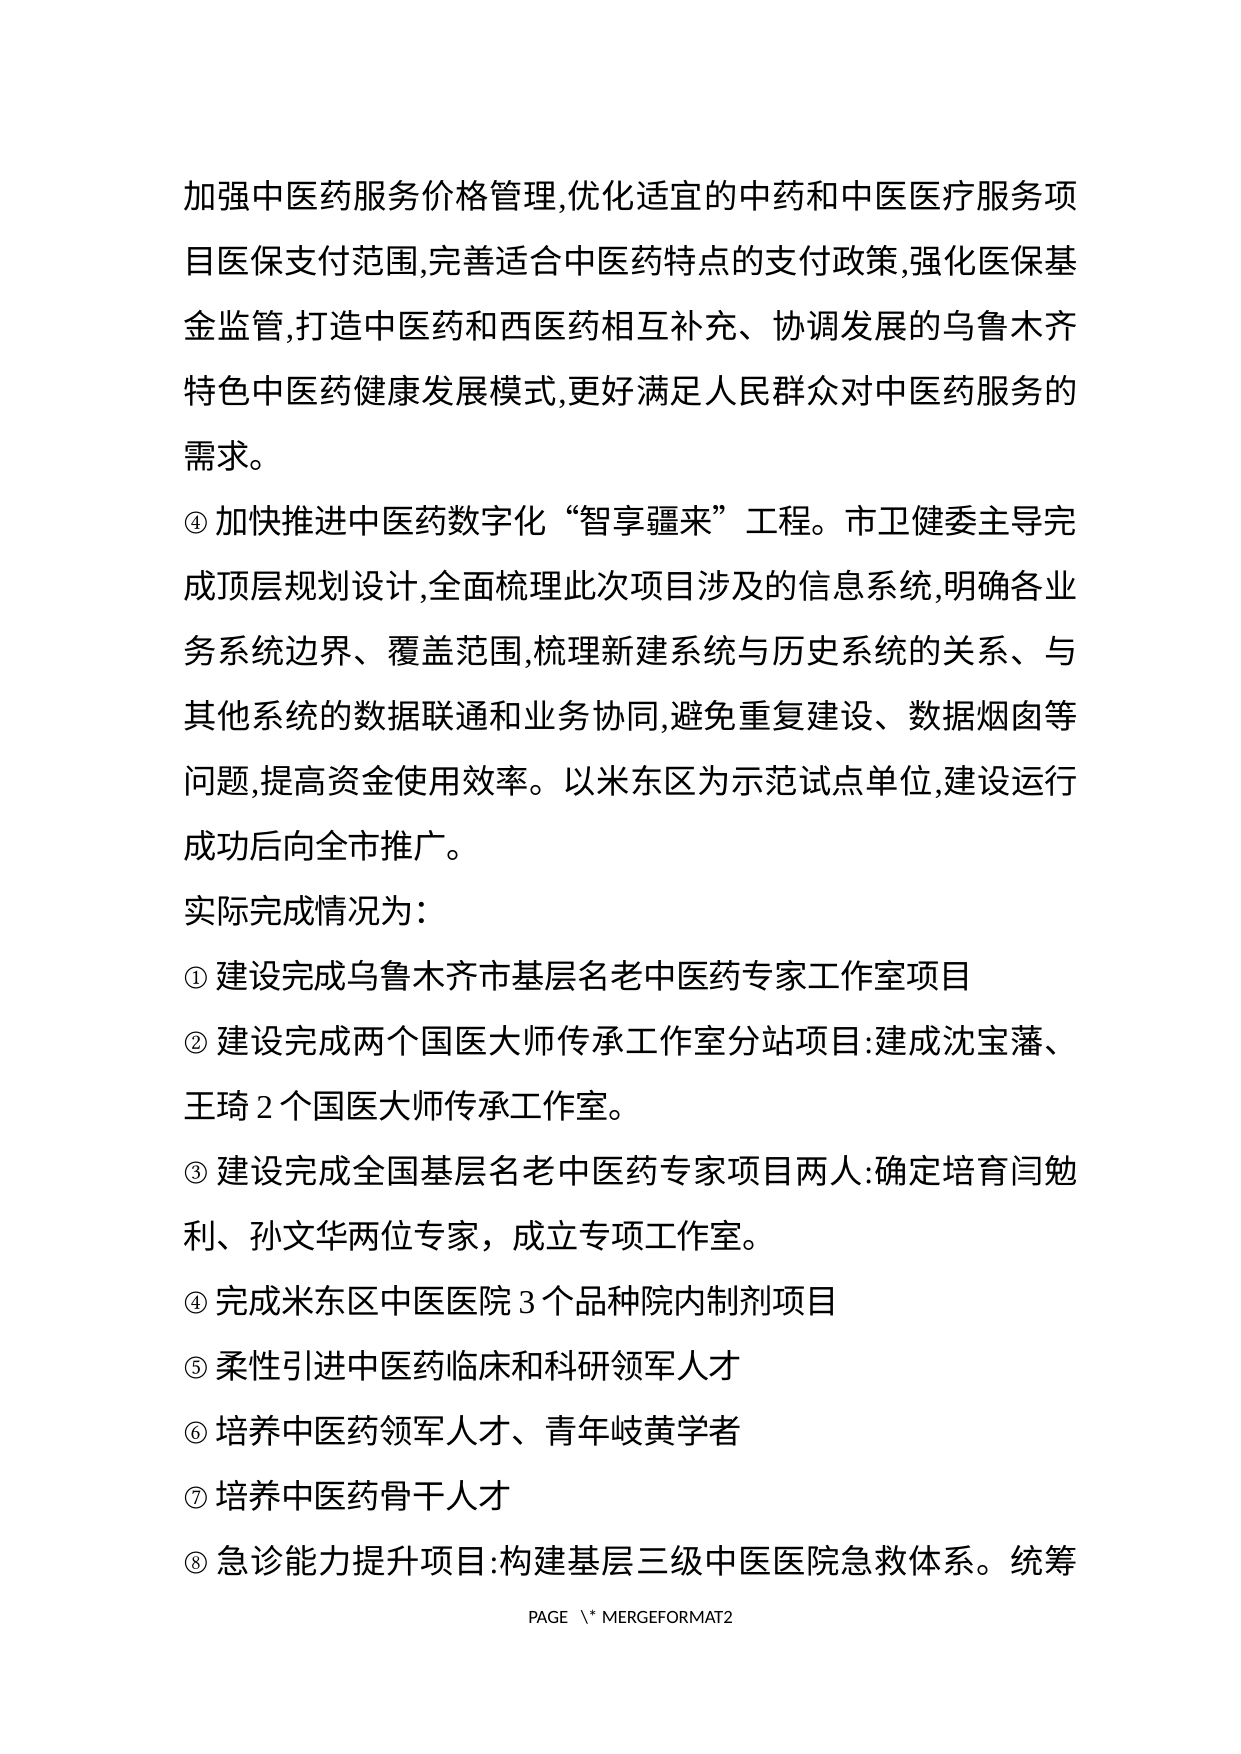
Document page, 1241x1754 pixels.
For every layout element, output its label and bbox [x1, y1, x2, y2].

text [183, 162, 1078, 1592]
